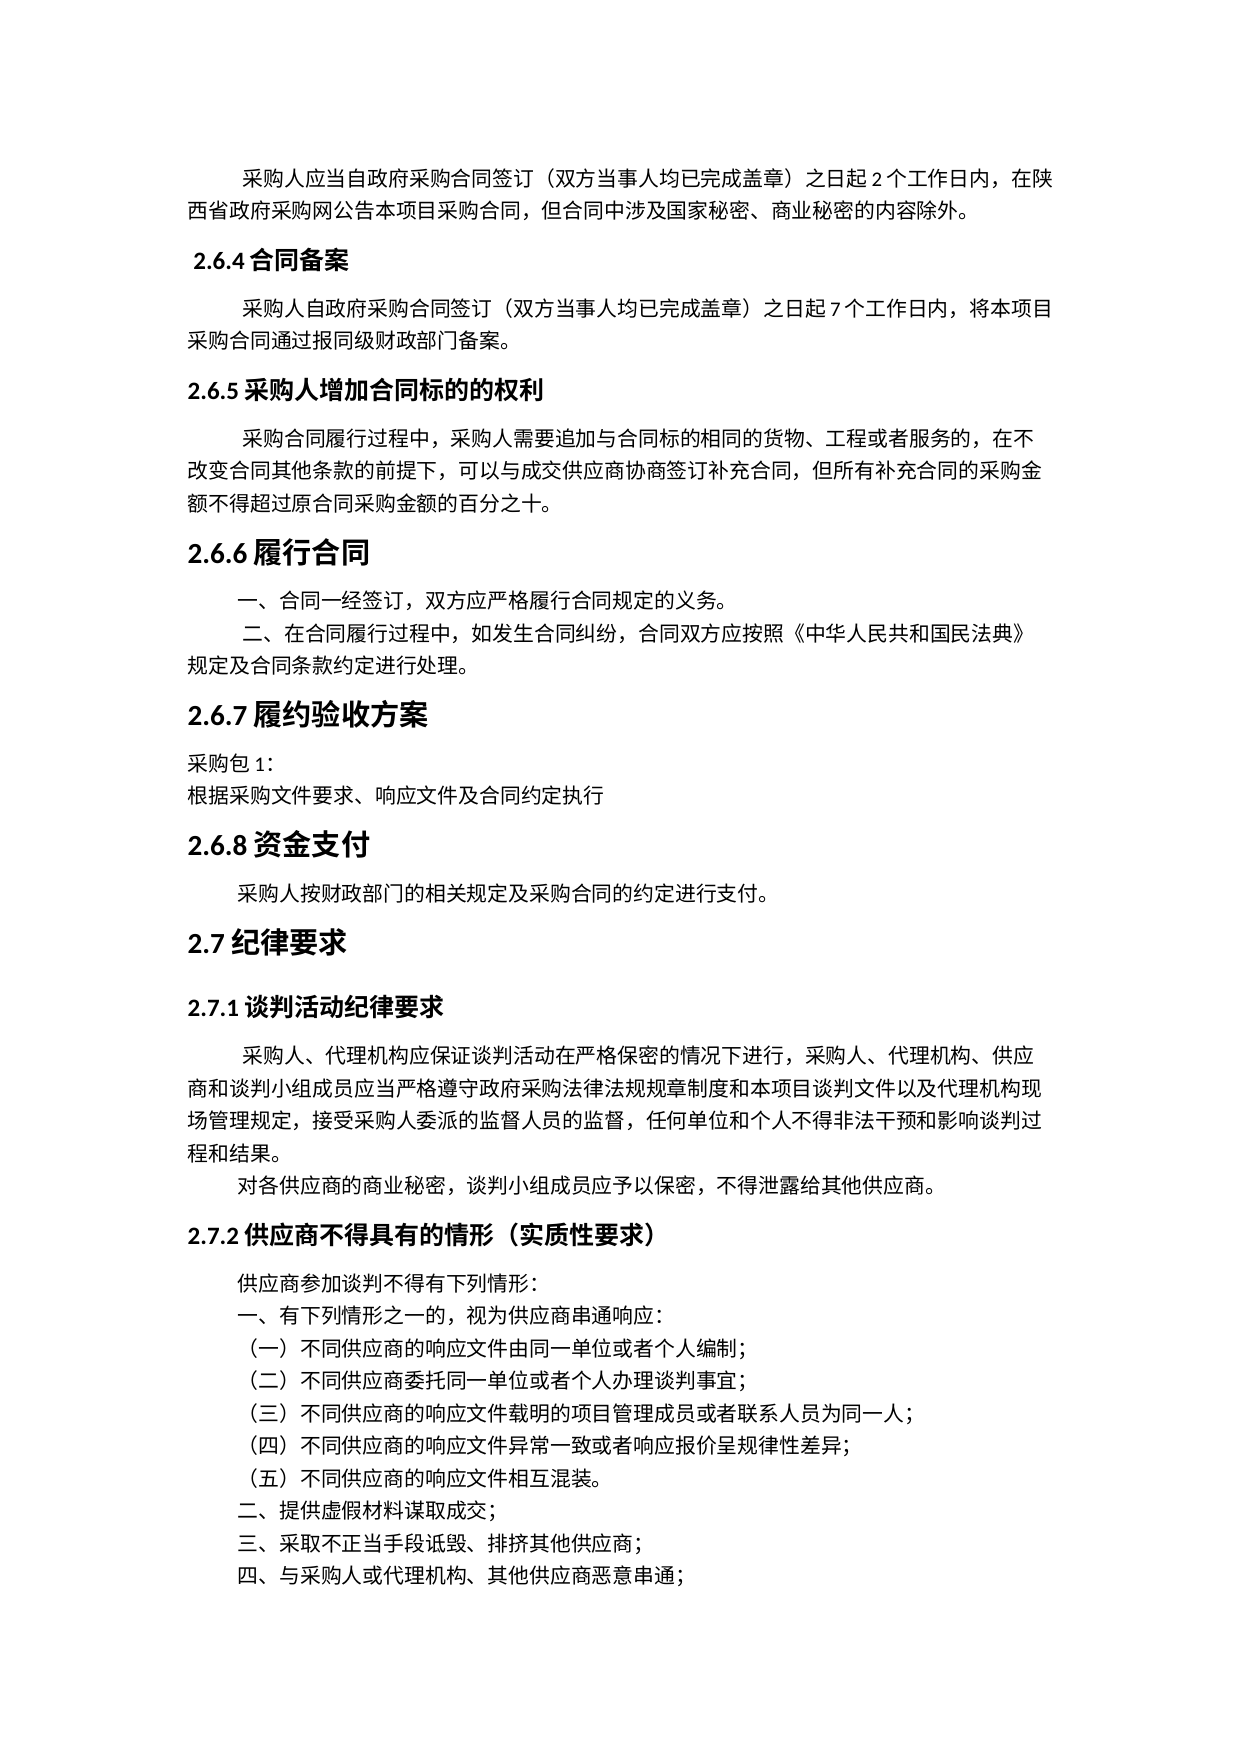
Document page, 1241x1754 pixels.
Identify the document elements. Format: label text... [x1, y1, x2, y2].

text 采购人按财政部门的相关规定及采购合同的约定进行支付。 [187, 877, 1053, 909]
text 2.7.1谈判活动纪律要求 [187, 974, 1053, 1039]
text 2.7.2供应商不得具有的情形（实质性要求） [187, 1202, 1053, 1267]
text 根据采购文件要求、响应文件及合同约定执行 [187, 779, 1053, 812]
text 采购包1： [187, 747, 1053, 779]
text 四、与采购人或代理机构、其他供应商恶意串通； [187, 1559, 1053, 1592]
text 二、提供虚假材料谋取成交； [187, 1494, 1053, 1527]
text （一）不同供应商的响应文件由同一单位或者个人编制； [187, 1332, 1053, 1364]
text 供应商参加谈判不得有下列情形： [187, 1267, 1053, 1299]
text （三）不同供应商的响应文件载明的项目管理成员或者联系人员为同一人； [187, 1397, 1053, 1429]
text （五）不同供应商的响应文件相互混装。 [187, 1462, 1053, 1494]
text 一、合同一经签订，双方应严格履行合同规定的义务。 [187, 584, 1053, 617]
text 2.6.4合同备案 [187, 227, 1053, 292]
text 三、采取不正当手段诋毁、排挤其他供应商； [187, 1527, 1053, 1559]
text 采购人自政府采购合同签订（双方当事人均已完成盖章）之日起7个工作日内，将本项目采购合同通过报同级财政部门备案。 [187, 292, 1053, 357]
text 2.6.5采购人增加合同标的的权利 [187, 357, 1053, 422]
text （二）不同供应商委托同一单位或者个人办理谈判事宜； [187, 1364, 1053, 1397]
text 2.6.7履约验收方案 [187, 682, 1053, 747]
text 采购合同履行过程中，采购人需要追加与合同标的相同的货物、工程或者服务的，在不改变合同其他条款的前提下，可以与成交供应商协商签订补充合同，但所有补充合同的采购金额不得超过原合同采购金额的百分之十。 [187, 422, 1053, 519]
text （四）不同供应商的响应文件异常一致或者响应报价呈规律性差异； [187, 1429, 1053, 1462]
text 采购人应当自政府采购合同签订（双方当事人均已完成盖章）之日起2个工作日内，在陕西省政府采购网公告本项目采购合同，但合同中涉及国家秘密、商业秘密的内容除外。 [187, 162, 1053, 227]
text 2.7纪律要求 [187, 909, 1053, 974]
text 2.6.6履行合同 [187, 519, 1053, 584]
text 二、在合同履行过程中，如发生合同纠纷，合同双方应按照《中华人民共和国民法典》规定及合同条款约定进行处理。 [187, 617, 1053, 682]
text 2.6.8资金支付 [187, 812, 1053, 877]
text 采购人、代理机构应保证谈判活动在严格保密的情况下进行，采购人、代理机构、供应商和谈判小组成员应当严格遵守政府采购法律法规规章制度和本项目谈判文件以及代理机构现场管理规定，接受采购人委派的监督人员的监督，任何单位和个人不得非法干预和影响谈判过程和结果。 [187, 1039, 1053, 1169]
text 一、有下列情形之一的，视为供应商串通响应： [187, 1299, 1053, 1332]
text 对各供应商的商业秘密，谈判小组成员应予以保密，不得泄露给其他供应商。 [187, 1169, 1053, 1202]
